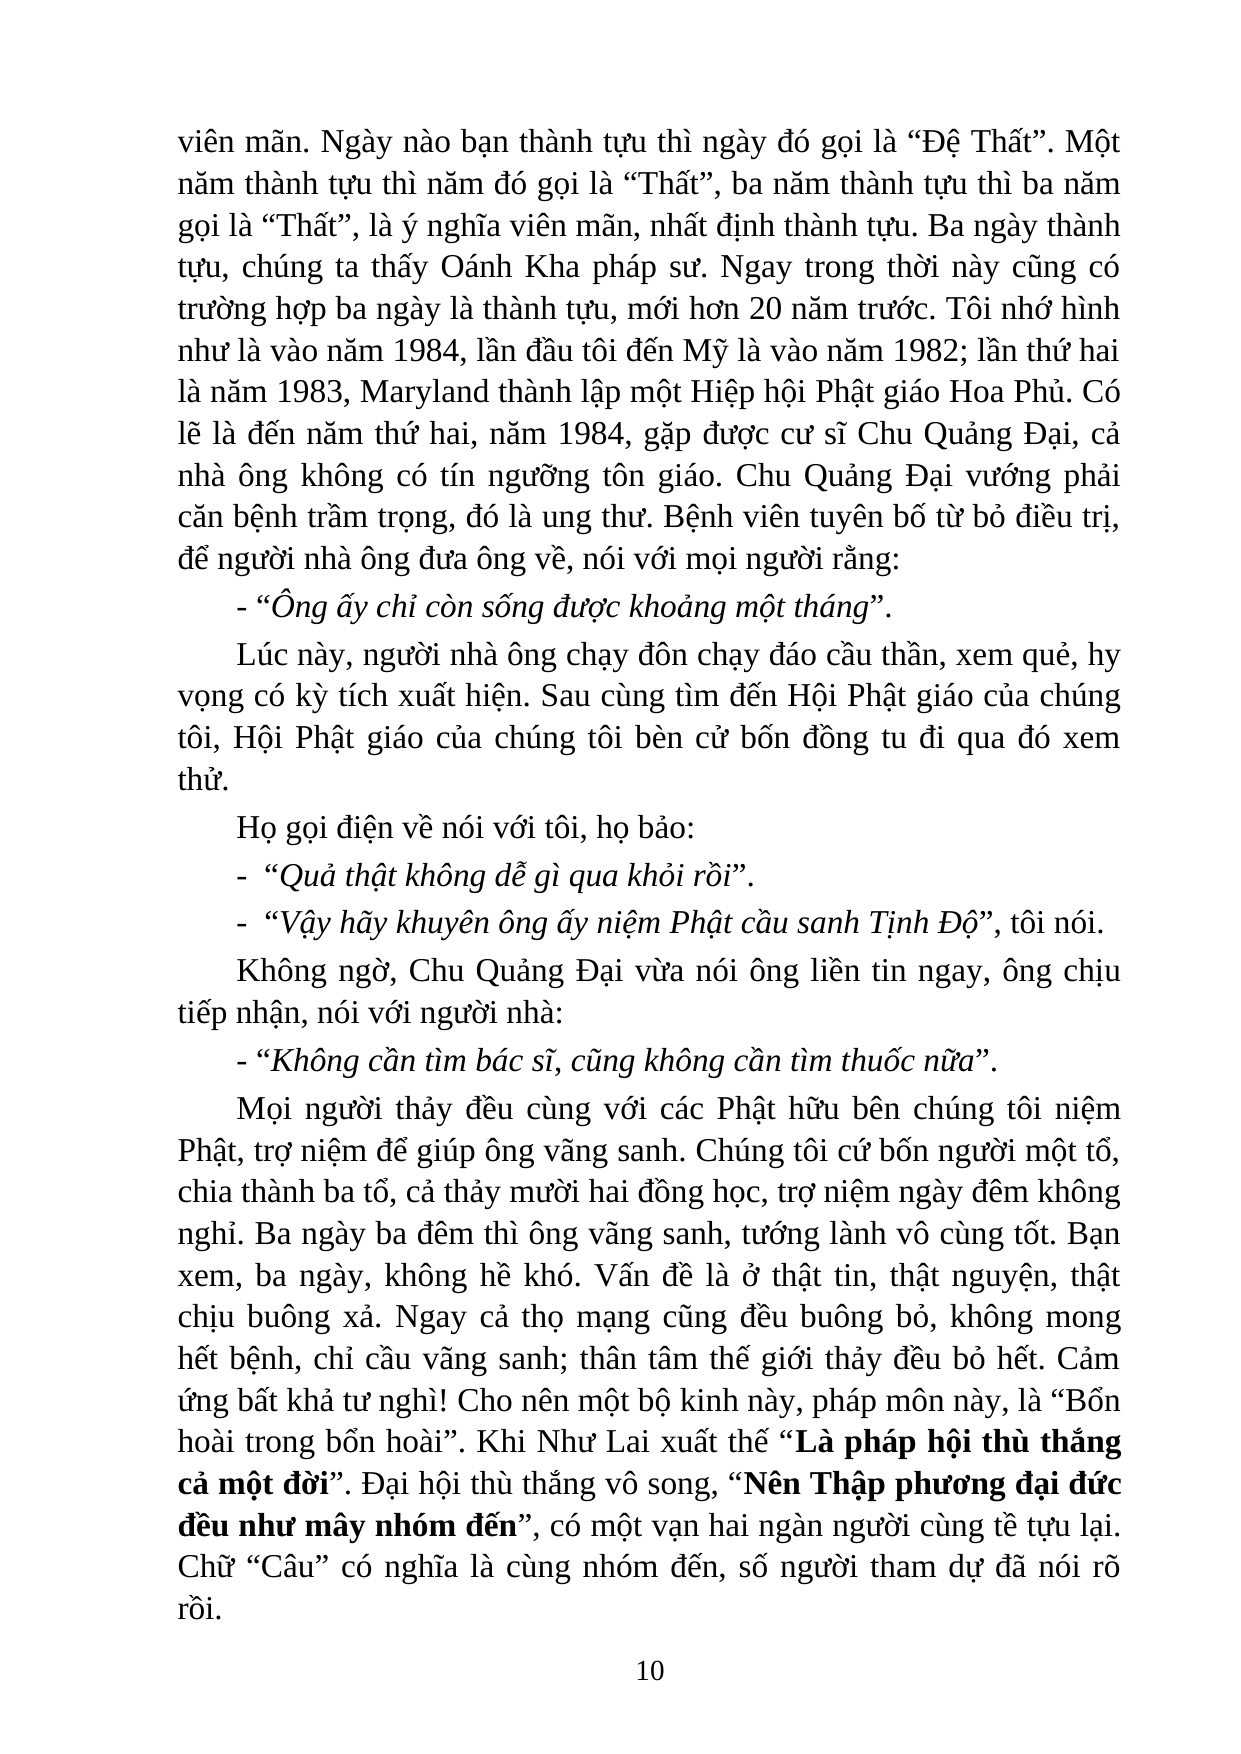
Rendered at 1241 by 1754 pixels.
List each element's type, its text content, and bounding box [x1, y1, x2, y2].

text Họ gọi điện về nói với tôi, họ bảo: [177, 803, 1122, 845]
text Lúc này, người nhà ông chạy đôn chạy đáo cầu thần, xem quẻ, hy vọng có kỳ tích xuất hiện. Sau cùng tìm đến Hội Phật giáo của chúng tôi, Hội Phật giáo của chúng tôi bèn cử bốn đồng tu đi qua đó xem thử. [177, 631, 1122, 797]
text - “Không cần tìm bác sĩ, cũng không cần tìm thuốc nữa”. [177, 1037, 1122, 1078]
text Mọi người thảy đều cùng với các Phật hữu bên chúng tôi niệm Phật, trợ niệm để giúp ông vãng sanh. Chúng tôi cứ bốn người một tổ, chia thành ba tổ, cả thảy mười hai đồng học, trợ niệm ngày đêm không nghỉ. Ba ngày ba đêm thì ông vãng sanh, tướng lành vô cùng tốt. Bạn xem, ba ngày, không hề khó. Vấn đề là ở thật tin, thật nguyện, thật chịu buông xả. Ngay cả thọ mạng cũng đều buông bỏ, không mong hết bệnh, chỉ cầu vãng sanh; thân tâm thế giới thảy đều bỏ hết. Cảm ứng bất khả tư nghì! Cho nên một bộ kinh này, pháp môn này, là “Bổn hoài trong bổn hoài”. Khi Như Lai xuất thế “Là pháp hội thù thắng cả một đời”. Đại hội thù thắng vô song, “Nên Thập phương đại đức đều như mây nhóm đến”, có một vạn hai ngàn người cùng tề tựu lại. Chữ “Câu” có nghĩa là cùng nhóm đến, số người tham dự đã nói rõ rồi. [177, 1085, 1122, 1626]
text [177, 118, 1122, 576]
text - “Quả thật không dễ gì qua khỏi rồi”. [177, 851, 1122, 893]
text Không ngờ, Chu Quảng Đại vừa nói ông liền tin ngay, ông chịu tiếp nhận, nói với người nhà: [177, 947, 1122, 1031]
text - “Ông ấy chỉ còn sống được khoảng một tháng”. [177, 583, 1122, 624]
text - “Vậy hãy khuyên ông ấy niệm Phật cầu sanh Tịnh Độ”, tôi nói. [177, 899, 1122, 941]
